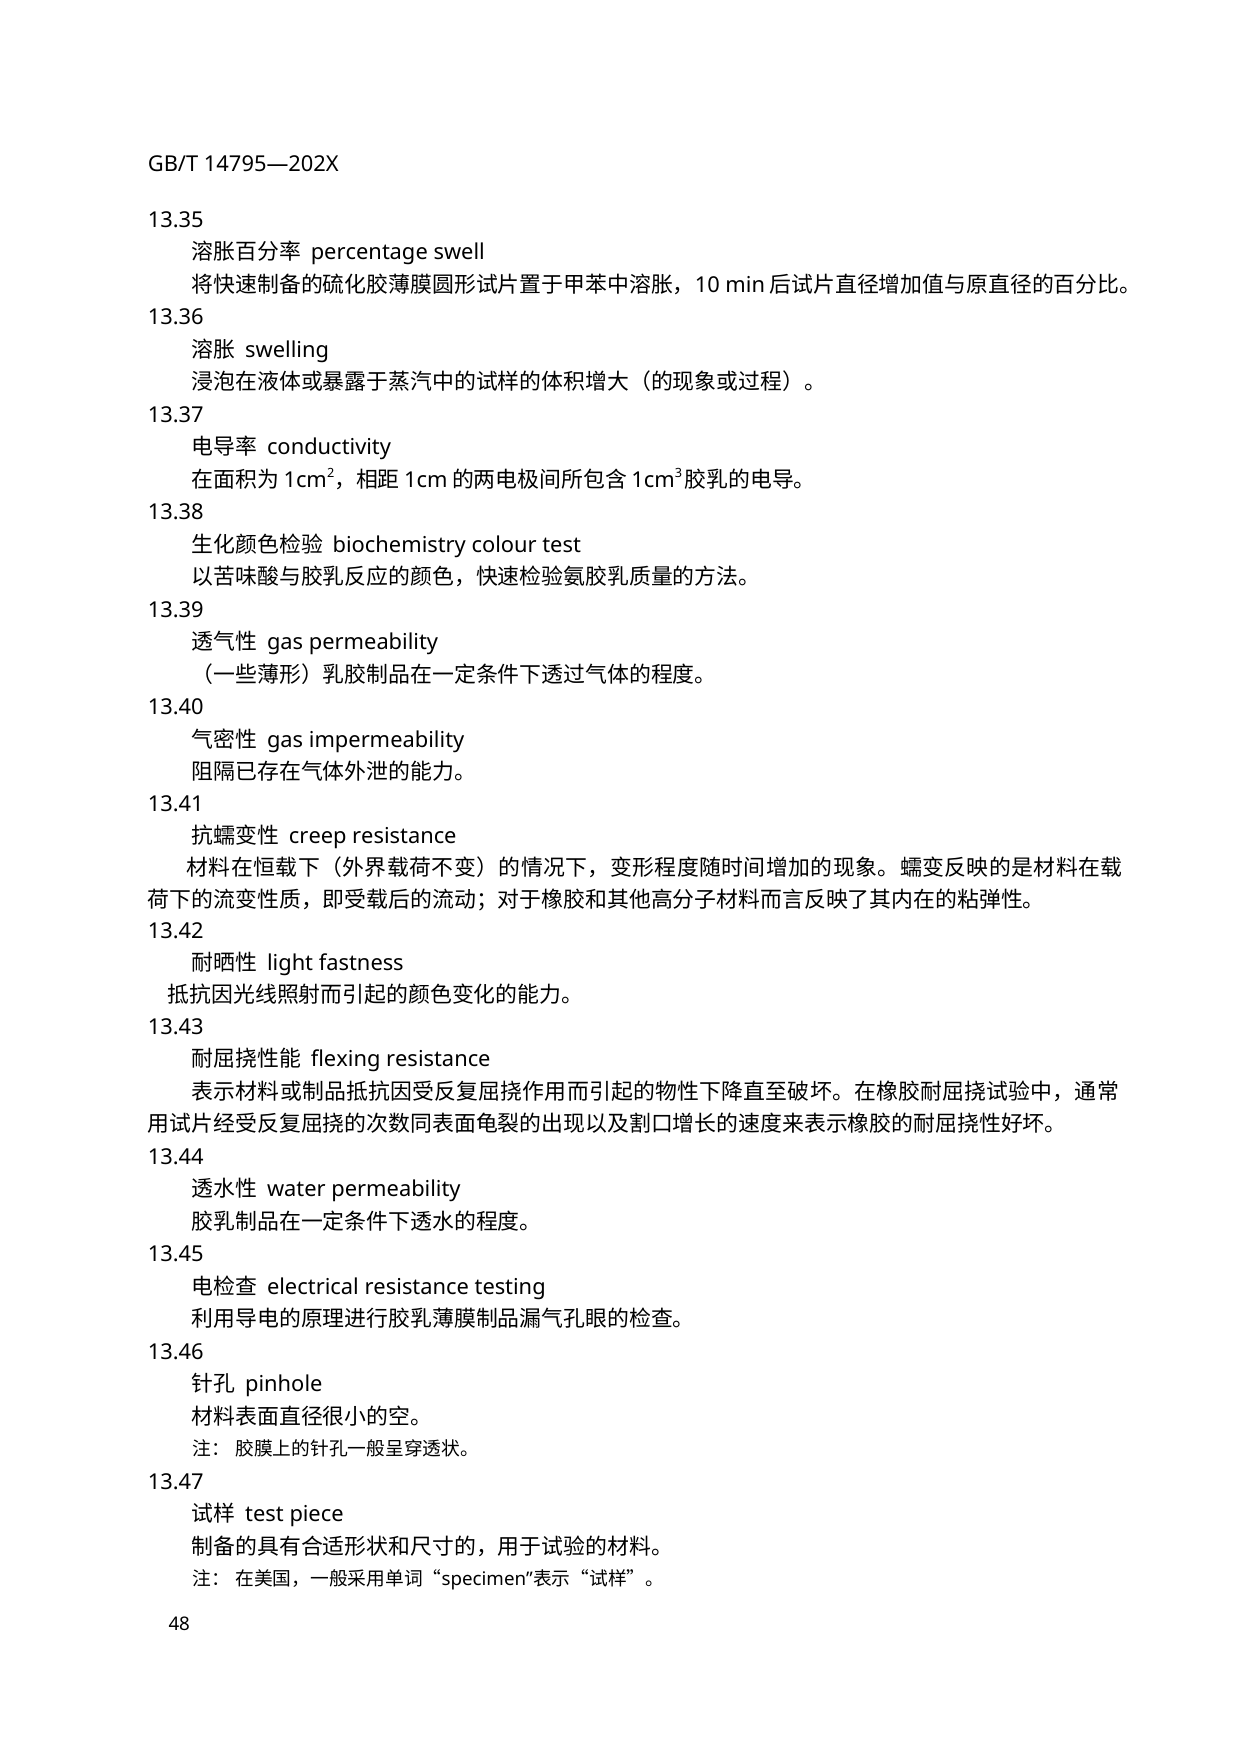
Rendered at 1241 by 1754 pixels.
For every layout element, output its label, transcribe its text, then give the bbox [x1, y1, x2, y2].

text 透气性 gas permeability [148, 591, 1122, 656]
text 在面积为1cm2，相距1cm的两电极间所包含1cm3胶乳的电导。 [148, 461, 1122, 494]
text 耐晒性 light fastness [148, 913, 1122, 977]
text 表示材料或制品抵抗因受反复屈挠作用而引起的物性下降直至破坏。在橡胶耐屈挠试验中，通常用试片经受反复屈挠的次数同表面龟裂的出现以及割口增长的速度来表示橡胶的耐屈挠性好坏。 [148, 1073, 1122, 1138]
text 气密性 gas impermeability [148, 689, 1122, 754]
text 利用导电的原理进行胶乳薄膜制品漏气孔眼的检查。 [148, 1301, 1122, 1333]
text 阻隔已存在气体外泄的能力。 [148, 754, 1122, 786]
text （一些薄形）乳胶制品在一定条件下透过气体的程度。 [148, 656, 1122, 689]
text 浸泡在液体或暴露于蒸汽中的试样的体积增大（的现象或过程）。 [148, 364, 1122, 396]
text 在美国，一般采用单词“specimen”表示“试样”。 [187, 1561, 1122, 1593]
text 制备的具有合适形状和尺寸的，用于试验的材料。 [148, 1528, 1122, 1561]
text 耐屈挠性能 flexing resistance [148, 1008, 1122, 1073]
text 抗蠕变性 creep resistance [148, 786, 1122, 850]
text 抵抗因光线照射而引起的颜色变化的能力。 [148, 977, 1122, 1008]
text 针孔 pinhole [148, 1333, 1122, 1398]
text 胶乳制品在一定条件下透水的程度。 [148, 1203, 1122, 1236]
text 试样 test piece [148, 1463, 1122, 1528]
text 胶膜上的针孔一般呈穿透状。 [187, 1431, 1122, 1463]
text 电导率 conductivity [148, 396, 1122, 461]
text 生化颜色检验 biochemistry colour test [148, 494, 1122, 559]
text 溶胀 swelling [148, 299, 1122, 364]
text 溶胀百分率 percentage swell [148, 201, 1122, 266]
text 材料在恒载下（外界载荷不变）的情况下，变形程度随时间增加的现象。蠕变反映的是材料在载荷下的流变性质，即受载后的流动；对于橡胶和其他高分子材料而言反映了其内在的粘弹性。 [148, 850, 1122, 913]
text 以苦味酸与胶乳反应的颜色，快速检验氨胶乳质量的方法。 [148, 559, 1122, 591]
text 材料表面直径很小的空。 [148, 1398, 1122, 1431]
text 将快速制备的硫化胶薄膜圆形试片置于甲苯中溶胀，10 min后试片直径增加值与原直径的百分比。 [148, 266, 1122, 299]
text 透水性 water permeability [148, 1138, 1122, 1203]
text 电检查 electrical resistance testing [148, 1236, 1122, 1301]
